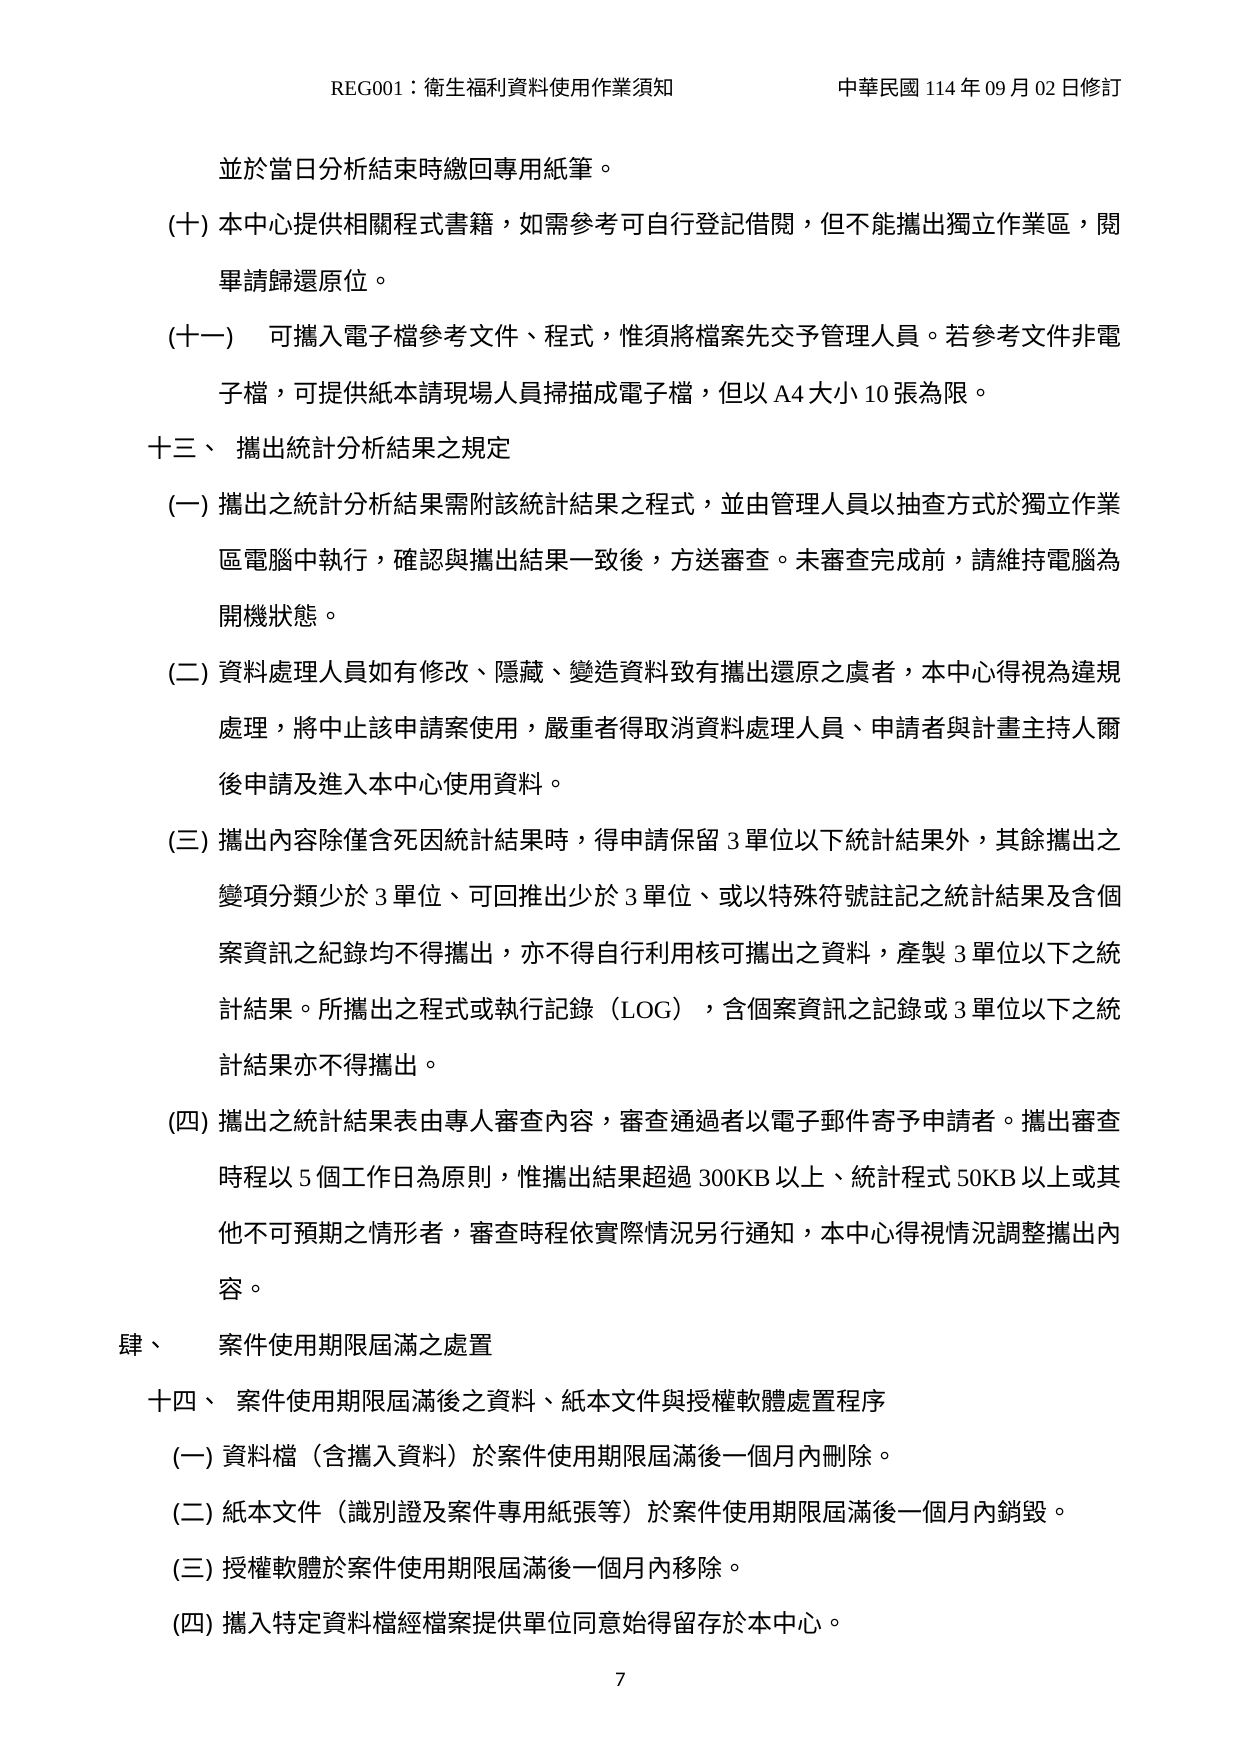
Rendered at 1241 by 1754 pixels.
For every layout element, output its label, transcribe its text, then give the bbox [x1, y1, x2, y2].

list 資料檔（含攜入資料）於案件使用期限屆滿後一個月內刪除。 [173, 1436, 1122, 1474]
list 攜出之統計分析結果需附該統計結果之程式，並由管理人員以抽查方式於獨立作業區電腦中執行，確認與攜出結果一致後，方送審查。未審查完成前，請維持電腦為開機狀態。 [168, 484, 1122, 634]
list 案件使用期限屆滿之處置 [118, 1325, 1122, 1362]
list 攜出之統計結果表由專人審查內容，審查通過者以電子郵件寄予申請者。攜出審查時程以5個工作日為原則，惟攜出結果超過300KB以上、統計程式50KB以上或其他不可預期之情形者，審查時程依實際情況另行通知，本中心得視情況調整攜出內容。 [168, 1101, 1122, 1307]
list 本中心提供相關程式書籍，如需參考可自行登記借閱，但不能攜出獨立作業區，閱畢請歸還原位。 [168, 204, 1122, 298]
list 授權軟體於案件使用期限屆滿後一個月內移除。 [173, 1547, 1122, 1585]
list 紙本文件（識別證及案件專用紙張等）於案件使用期限屆滿後一個月內銷毀。 [173, 1492, 1122, 1529]
list 可攜入電子檔參考文件、程式，惟須將檔案先交予管理人員。若參考文件非電子檔，可提供紙本請現場人員掃描成電子檔，但以A4大小10張為限。 [168, 316, 1122, 410]
list 案件使用期限屆滿後之資料、紙本文件與授權軟體處置程序 [148, 1381, 1122, 1418]
list 資料處理人員如有修改、隱藏、變造資料致有攜出還原之虞者，本中心得視為違規處理，將中止該申請案使用，嚴重者得取消資料處理人員、申請者與計畫主持人爾後申請及進入本中心使用資料。 [168, 652, 1122, 802]
list 攜出內容除僅含死因統計結果時，得申請保留3單位以下統計結果外，其餘攜出之變項分類少於3單位、可回推出少於3單位、或以特殊符號註記之統計結果及含個案資訊之紀錄均不得攜出，亦不得自行利用核可攜出之資料，產製3單位以下之統計結果。所攜出之程式或執行記錄（LOG），含個案資訊之記錄或3單位以下之統計結果亦不得攜出。 [168, 820, 1122, 1082]
list 攜出統計分析結果之規定 [148, 428, 1122, 466]
list 攜入特定資料檔經檔案提供單位同意始得留存於本中心。 [173, 1603, 1122, 1641]
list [168, 149, 1122, 186]
